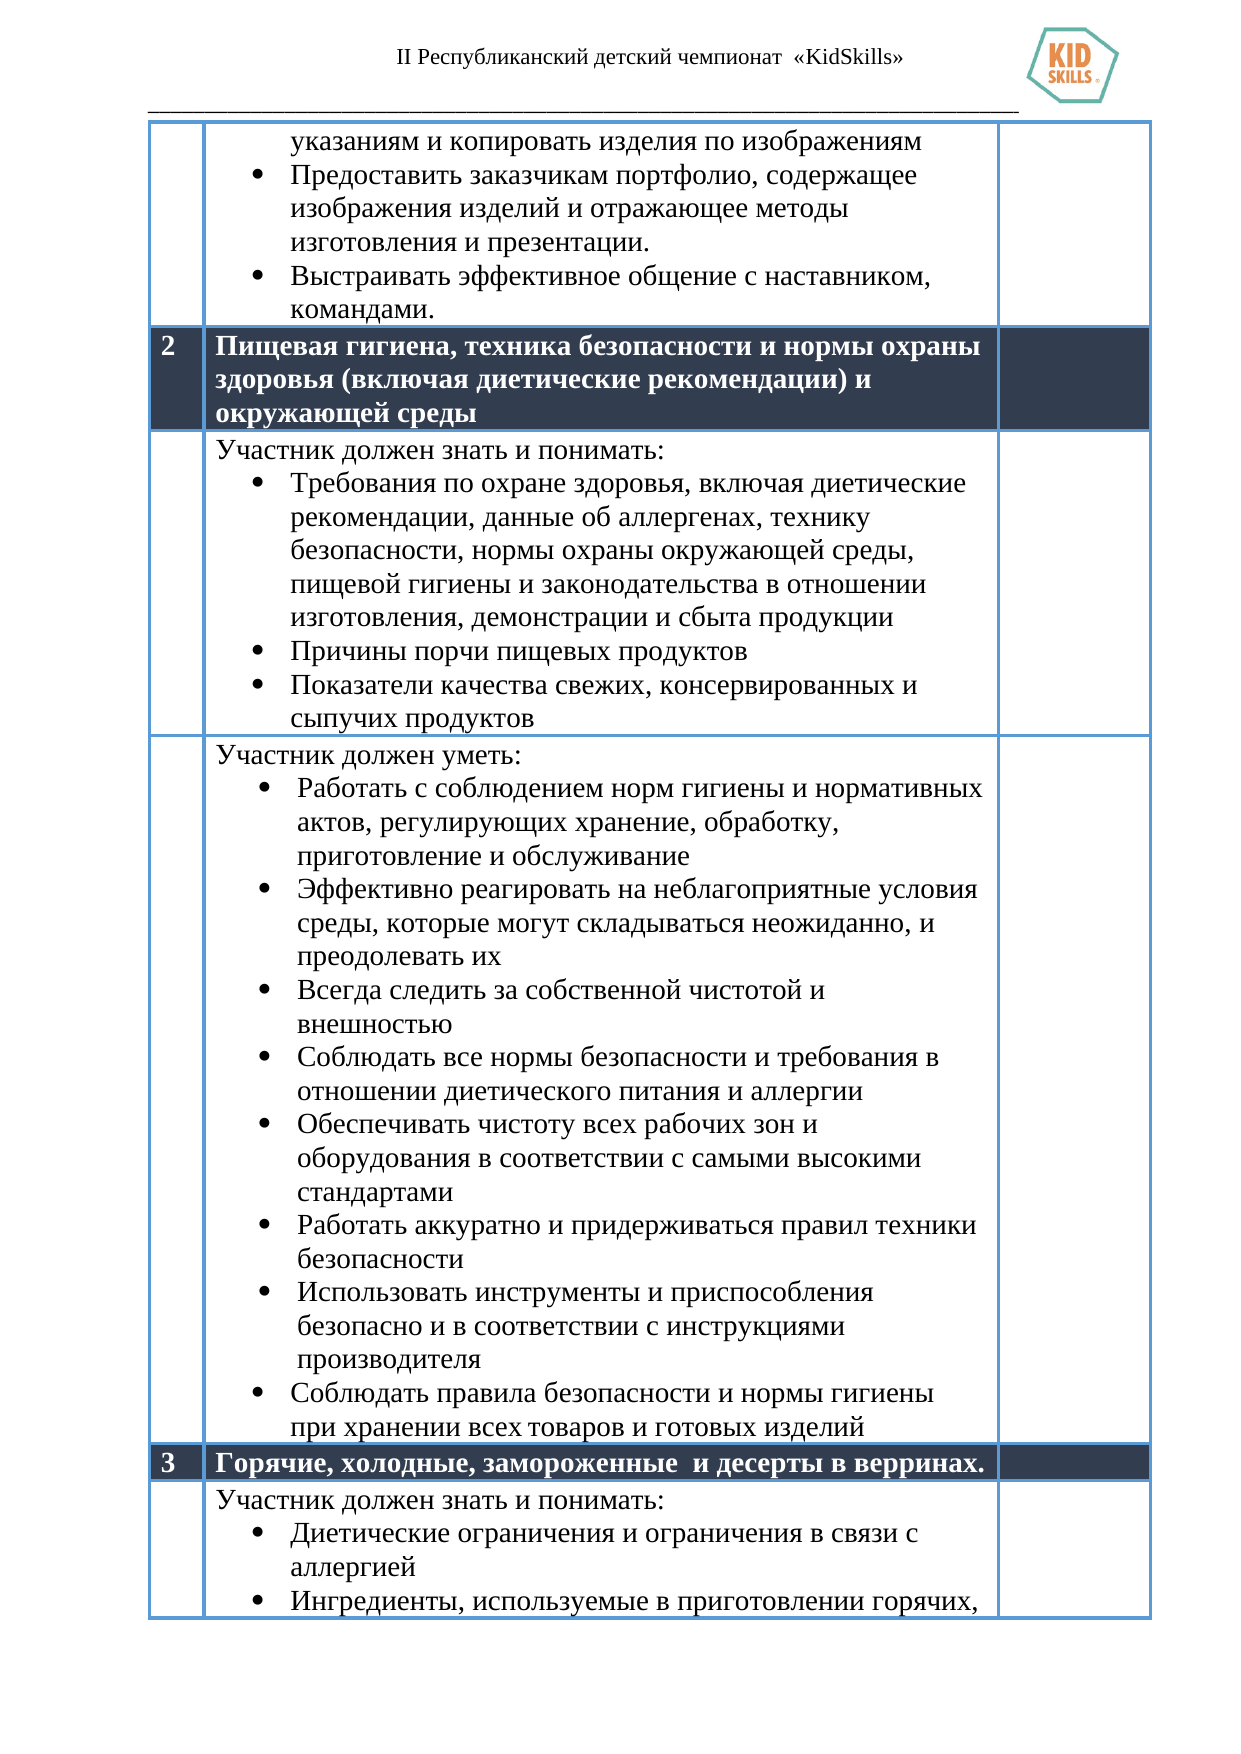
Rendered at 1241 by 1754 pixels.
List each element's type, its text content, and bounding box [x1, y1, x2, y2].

table_cell 2 [151, 328, 202, 429]
table_cell [1000, 737, 1149, 1442]
table_cell [151, 1482, 202, 1616]
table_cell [206, 124, 997, 325]
table_cell [1000, 1445, 1149, 1479]
table_cell Пищевая гигиена, техника безопасности и нормы охраны здоровья (включая диетические рекомендации) и окружающей среды [206, 328, 997, 429]
table_cell [151, 432, 202, 734]
table_cell [1000, 124, 1149, 325]
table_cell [206, 1482, 997, 1616]
table_cell [1000, 1482, 1149, 1616]
table_cell Участник должен уметь: Работать с соблюдением норм гигиены и нормативных актов, регулирующих хранение, обработку, приготовление и обслуживание Эффективно реагировать на неблагоприятные условия среды, которые могут складываться неожиданно, и преодолевать их Всегда следить за собственной чистотой и внешностью Соблюдать все нормы безопасности и требования в отношении диетического питания и аллергии Обеспечивать чистоту всех рабочих зон и оборудования в соответствии с самыми высокими стандартами Работать аккуратно и придерживаться правил техники безопасности Использовать инструменты и приспособления безопасно и в соответствии с инструкциями производителя Соблюдать правила безопасности и нормы гигиены при хранении всех товаров и готовых изделий [206, 737, 997, 1442]
table_cell [151, 737, 202, 1442]
table_cell [1000, 432, 1149, 734]
picture [1017, 9, 1124, 116]
table_cell Горячие, холодные, замороженные и десерты в верринах. [206, 1445, 997, 1479]
table_cell [151, 124, 202, 325]
table_cell [1000, 328, 1149, 429]
table_cell 3 [151, 1445, 202, 1479]
table_cell Участник должен знать и понимать: Требования по охране здоровья, включая диетические рекомендации, данные об аллергенах, технику безопасности, нормы охраны окружающей среды, пищевой гигиены и законодательства в отношении изготовления, демонстрации и сбыта продукции Причины порчи пищевых продуктов Показатели качества свежих, консервированных и сыпучих продуктов [206, 432, 997, 734]
